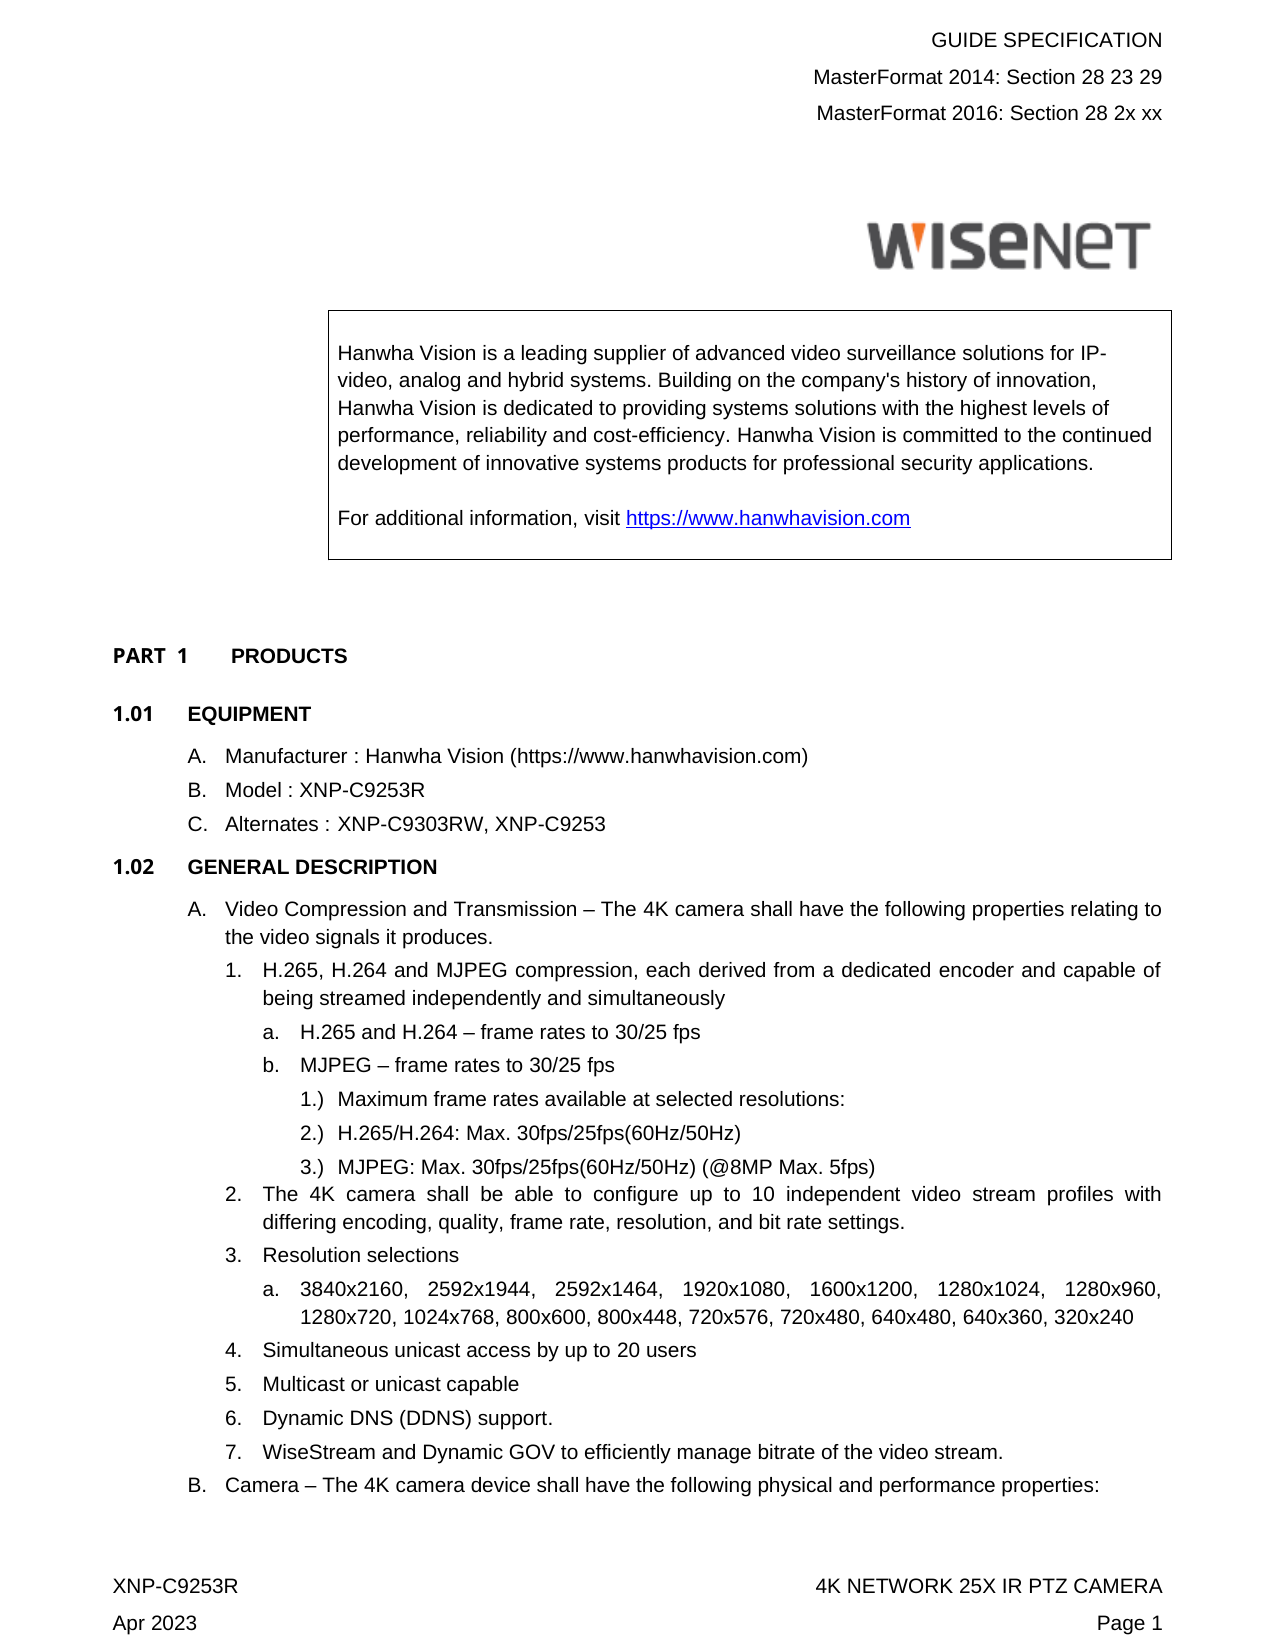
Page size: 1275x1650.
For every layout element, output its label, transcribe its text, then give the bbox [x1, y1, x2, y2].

list Video Compression and Transmission – The 4K camera shall have the following properties relating to the video signals it produces. [187, 897, 1162, 948]
list MJPEG – frame rates to 30/25 fps [262, 1053, 1162, 1077]
list Multicast or unicast capable [225, 1372, 1162, 1396]
list Model : XNP-C9253R [187, 778, 1162, 802]
text For additional information, visit https://www.hanwhavision.com [329, 503, 1171, 530]
list EQUIPMENT [112, 699, 1162, 728]
list Maximum frame rates available at selected resolutions: [300, 1087, 1162, 1111]
list H.265/H.264: Max. 30fps/25fps(60Hz/50Hz) [300, 1121, 1162, 1145]
list PRODUCTS [112, 642, 1162, 670]
list Resolution selections [225, 1243, 1162, 1267]
list Alternates : XNP-C9303RW, XNP-C9253 [187, 812, 1162, 836]
picture [858, 206, 1163, 286]
list 3840x2160, 2592x1944, 2592x1464, 1920x1080, 1600x1200, 1280x1024, 1280x960, 1280x720, 1024x768, 800x600, 800x448, 720x576, 720x480, 640x480, 640x360, 320x240 [262, 1277, 1162, 1328]
list Camera – The 4K camera device shall have the following physical and performance properties: [187, 1473, 1162, 1497]
text Hanwha Vision is a leading supplier of advanced video surveillance solutions for IP-video, analog and hybrid systems. Building on the company's history of innovation, Hanwha Vision is dedicated to providing systems solutions with the highest levels of performance, reliability and cost-efficiency. Hanwha Vision is committed to the continued development of innovative systems products for professional security applications. [329, 338, 1171, 475]
list GENERAL DESCRIPTION [112, 852, 1162, 880]
list The 4K camera shall be able to configure up to 10 independent video stream profiles with differing encoding, quality, frame rate, resolution, and bit rate settings. [225, 1182, 1162, 1233]
list WiseStream and Dynamic GOV to efficiently manage bitrate of the video stream. [225, 1439, 1162, 1463]
list H.265 and H.264 – frame rates to 30/25 fps [262, 1019, 1162, 1043]
list Simultaneous unicast access by up to 20 users [225, 1338, 1162, 1362]
list Manufacturer : Hanwha Vision (https://www.hanwhavision.com) [187, 744, 1162, 768]
list Dynamic DNS (DDNS) support. [225, 1406, 1162, 1430]
list H.265, H.264 and MJPEG compression, each derived from a dedicated encoder and capable of being streamed independently and simultaneously [225, 958, 1162, 1010]
list MJPEG: Max. 30fps/25fps(60Hz/50Hz) (@8MP Max. 5fps) [300, 1154, 1162, 1178]
